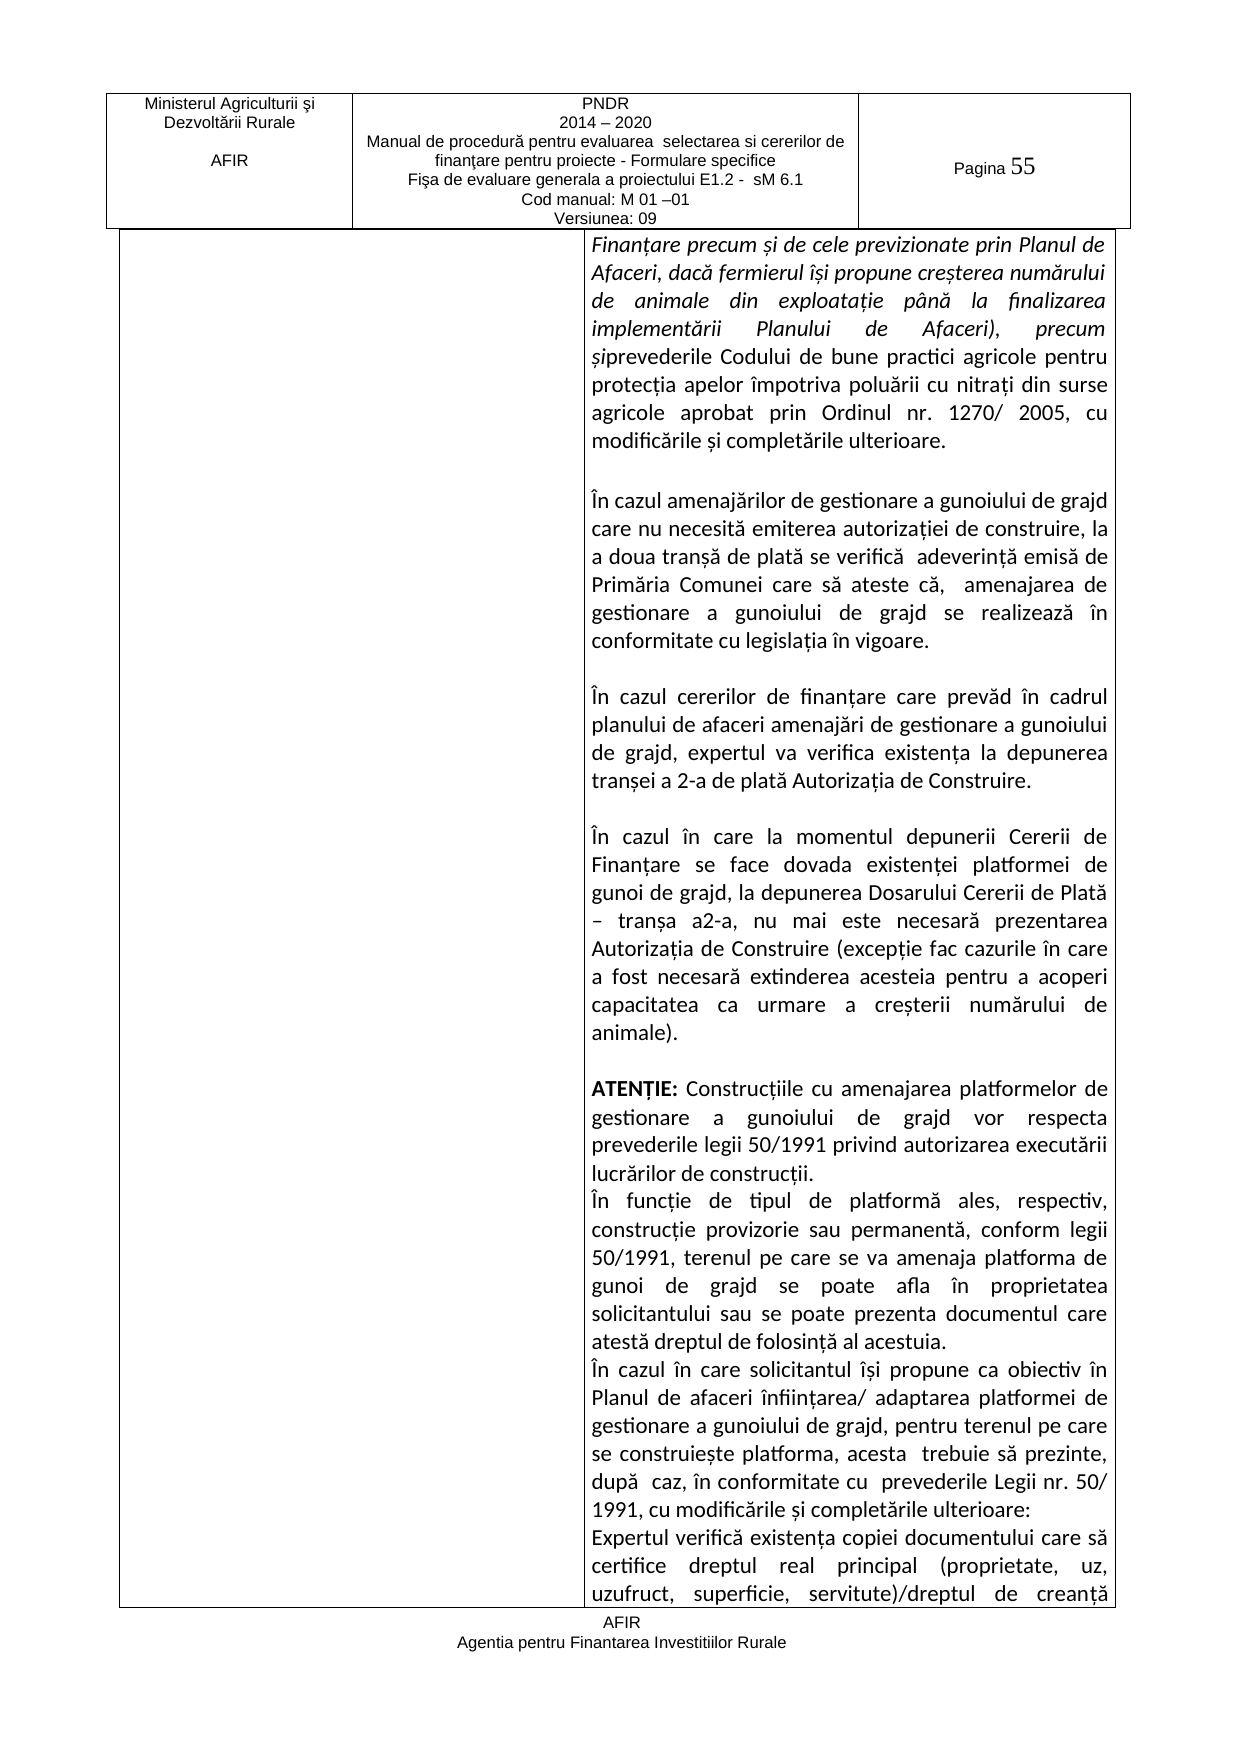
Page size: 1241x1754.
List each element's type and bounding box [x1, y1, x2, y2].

table_cell [120, 230, 584, 1607]
table_cell [585, 230, 1115, 1607]
